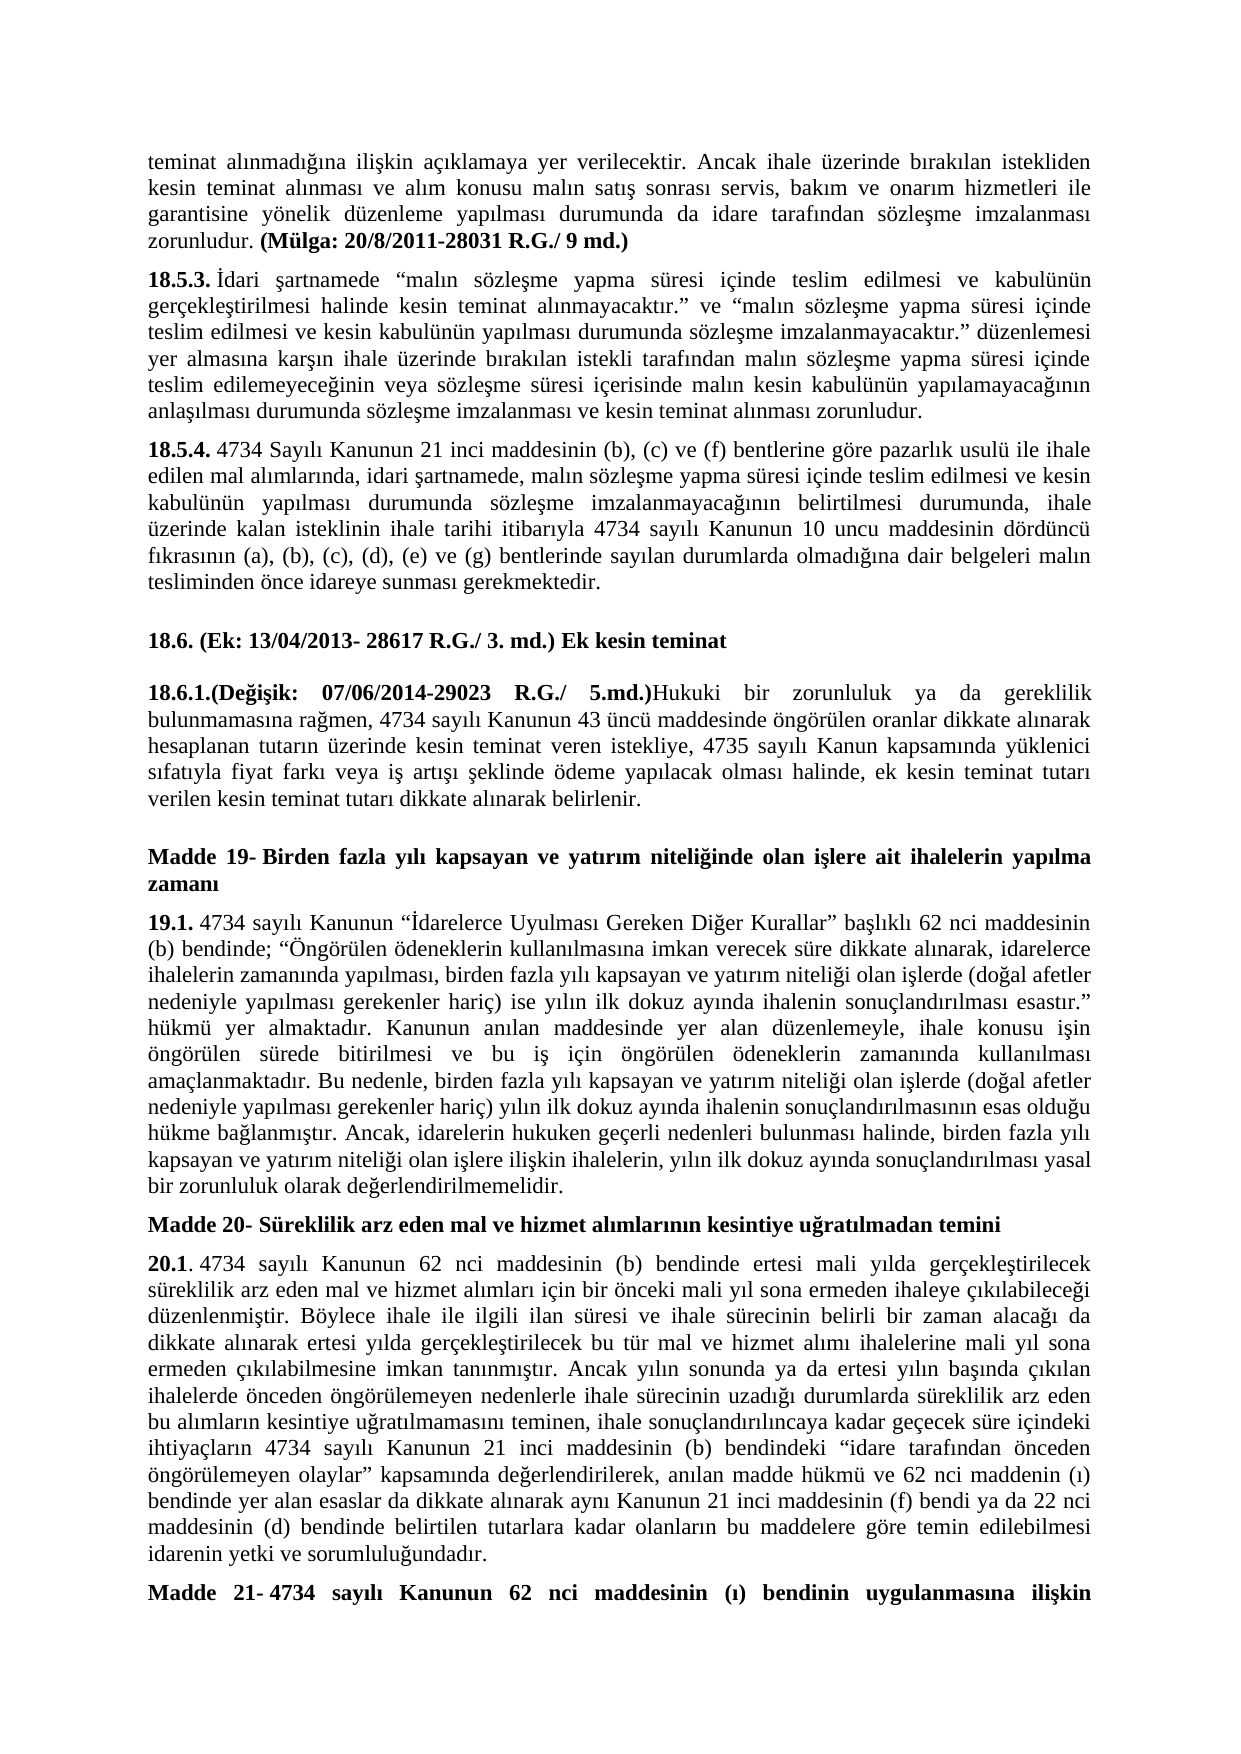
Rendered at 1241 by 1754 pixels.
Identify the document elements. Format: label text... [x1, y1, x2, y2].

text Madde 19- Birden fazla yılı kapsayan ve yatırım niteliğinde olan işlere ait ihalelerin yapılma zamanı [148, 843, 1092, 896]
text 18.6.1.(Değişik: 07/06/2014-29023 R.G./ 5.md.)Hukuki bir zorunluluk ya da gereklilik bulunmamasına rağmen, 4734 sayılı Kanunun 43 üncü maddesinde öngörülen oranlar dikkate alınarak hesaplanan tutarın üzerinde kesin teminat veren istekliye, 4735 sayılı Kanun kapsamında yüklenici sıfatıyla fiyat farkı veya iş artışı şeklinde ödeme yapılacak olması halinde, ek kesin teminat tutarı verilen kesin teminat tutarı dikkate alınarak belirlenir. [148, 679, 1092, 811]
text 18.5.4. 4734 Sayılı Kanunun 21 inci maddesinin (b), (c) ve (f) bentlerine göre pazarlık usulü ile ihale edilen mal alımlarında, idari şartnamede, malın sözleşme yapma süresi içinde teslim edilmesi ve kesin kabulünün yapılması durumunda sözleşme imzalanmayacağının belirtilmesi durumunda, ihale üzerinde kalan isteklinin ihale tarihi itibarıyla 4734 sayılı Kanunun 10 uncu maddesinin dördüncü fıkrasının (a), (b), (c), (d), (e) ve (g) bentlerinde sayılan durumlarda olmadığına dair belgeleri malın tesliminden önce idareye sunması gerekmektedir. [148, 436, 1092, 594]
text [148, 148, 1092, 253]
text 18.6. (Ek: 13/04/2013- 28617 R.G./ 3. md.) Ek kesin teminat [148, 627, 1092, 653]
text 20.1. 4734 sayılı Kanunun 62 nci maddesinin (b) bendinde ertesi mali yılda gerçekleştirilecek süreklilik arz eden mal ve hizmet alımları için bir önceki mali yıl sona ermeden ihaleye çıkılabileceği düzenlenmiştir. Böylece ihale ile ilgili ilan süresi ve ihale sürecinin belirli bir zaman alacağı da dikkate alınarak ertesi yılda gerçekleştirilecek bu tür mal ve hizmet alımı ihalelerine mali yıl sona ermeden çıkılabilmesine imkan tanınmıştır. Ancak yılın sonunda ya da ertesi yılın başında çıkılan ihalelerde önceden öngörülemeyen nedenlerle ihale sürecinin uzadığı durumlarda süreklilik arz eden bu alımların kesintiye uğratılmamasını teminen, ihale sonuçlandırılıncaya kadar geçecek süre içindeki ihtiyaçların 4734 sayılı Kanunun 21 inci maddesinin (b) bendindeki “idare tarafından önceden öngörülemeyen olaylar” kapsamında değerlendirilerek, anılan madde hükmü ve 62 nci maddenin (ı) bendinde yer alan esaslar da dikkate alınarak aynı Kanunun 21 inci maddesinin (f) bendi ya da 22 nci maddesinin (d) bendinde belirtilen tutarlara kadar olanların bu maddelere göre temin edilebilmesi idarenin yetki ve sorumluluğundadır. [148, 1250, 1092, 1566]
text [148, 1579, 1092, 1605]
text 19.1. 4734 sayılı Kanunun “İdarelerce Uyulması Gereken Diğer Kurallar” başlıklı 62 nci maddesinin (b) bendinde; “Öngörülen ödeneklerin kullanılmasına imkan verecek süre dikkate alınarak, idarelerce ihalelerin zamanında yapılması, birden fazla yılı kapsayan ve yatırım niteliği olan işlerde (doğal afetler nedeniyle yapılması gerekenler hariç) ise yılın ilk dokuz ayında ihalenin sonuçlandırılması esastır.” hükmü yer almaktadır. Kanunun anılan maddesinde yer alan düzenlemeyle, ihale konusu işin öngörülen sürede bitirilmesi ve bu iş için öngörülen ödeneklerin zamanında kullanılması amaçlanmaktadır. Bu nedenle, birden fazla yılı kapsayan ve yatırım niteliği olan işlerde (doğal afetler nedeniyle yapılması gerekenler hariç) yılın ilk dokuz ayında ihalenin sonuçlandırılmasının esas olduğu hükme bağlanmıştır. Ancak, idarelerin hukuken geçerli nedenleri bulunması halinde, birden fazla yılı kapsayan ve yatırım niteliği olan işlere ilişkin ihalelerin, yılın ilk dokuz ayında sonuçlandırılması yasal bir zorunluluk olarak değerlendirilmemelidir. [148, 909, 1092, 1198]
text Madde 20- Süreklilik arz eden mal ve hizmet alımlarının kesintiye uğratılmadan temini [148, 1211, 1092, 1237]
text 18.5.3. İdari şartnamede “malın sözleşme yapma süresi içinde teslim edilmesi ve kabulünün gerçekleştirilmesi halinde kesin teminat alınmayacaktır.” ve “malın sözleşme yapma süresi içinde teslim edilmesi ve kesin kabulünün yapılması durumunda sözleşme imzalanmayacaktır.” düzenlemesi yer almasına karşın ihale üzerinde bırakılan istekli tarafından malın sözleşme yapma süresi içinde teslim edilemeyeceğinin veya sözleşme süresi içerisinde malın kesin kabulünün yapılamayacağının anlaşılması durumunda sözleşme imzalanması ve kesin teminat alınması zorunludur. [148, 266, 1092, 424]
